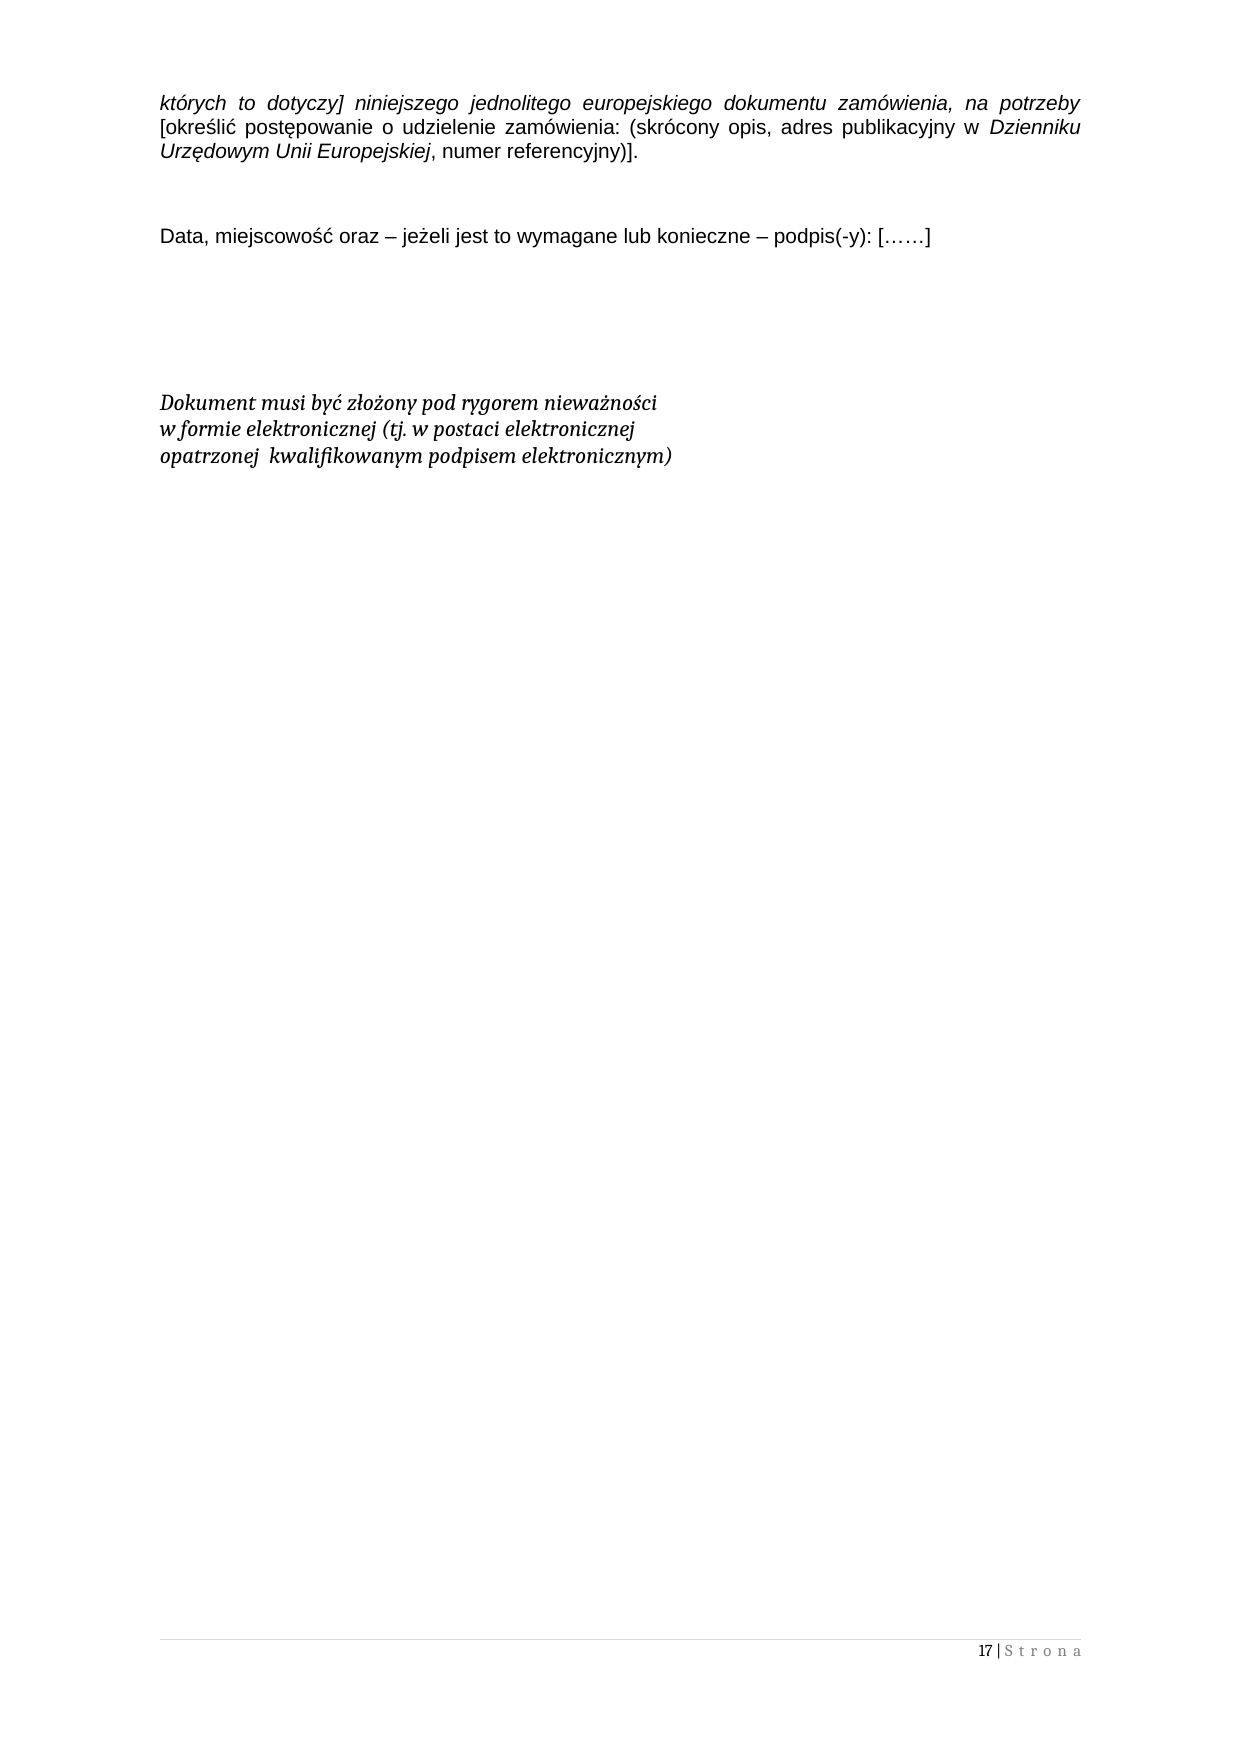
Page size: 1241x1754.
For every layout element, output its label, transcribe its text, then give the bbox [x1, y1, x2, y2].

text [159, 91, 1081, 163]
text Data, miejscowość oraz – jeżeli jest to wymagane lub konieczne – podpis(-y): [……] [159, 224, 1081, 248]
text Dokument musi być złożony pod rygorem nieważności w formie elektronicznej (tj. w postaci elektronicznej opatrzonej kwalifikowanym podpisem elektronicznym) [159, 390, 1081, 469]
